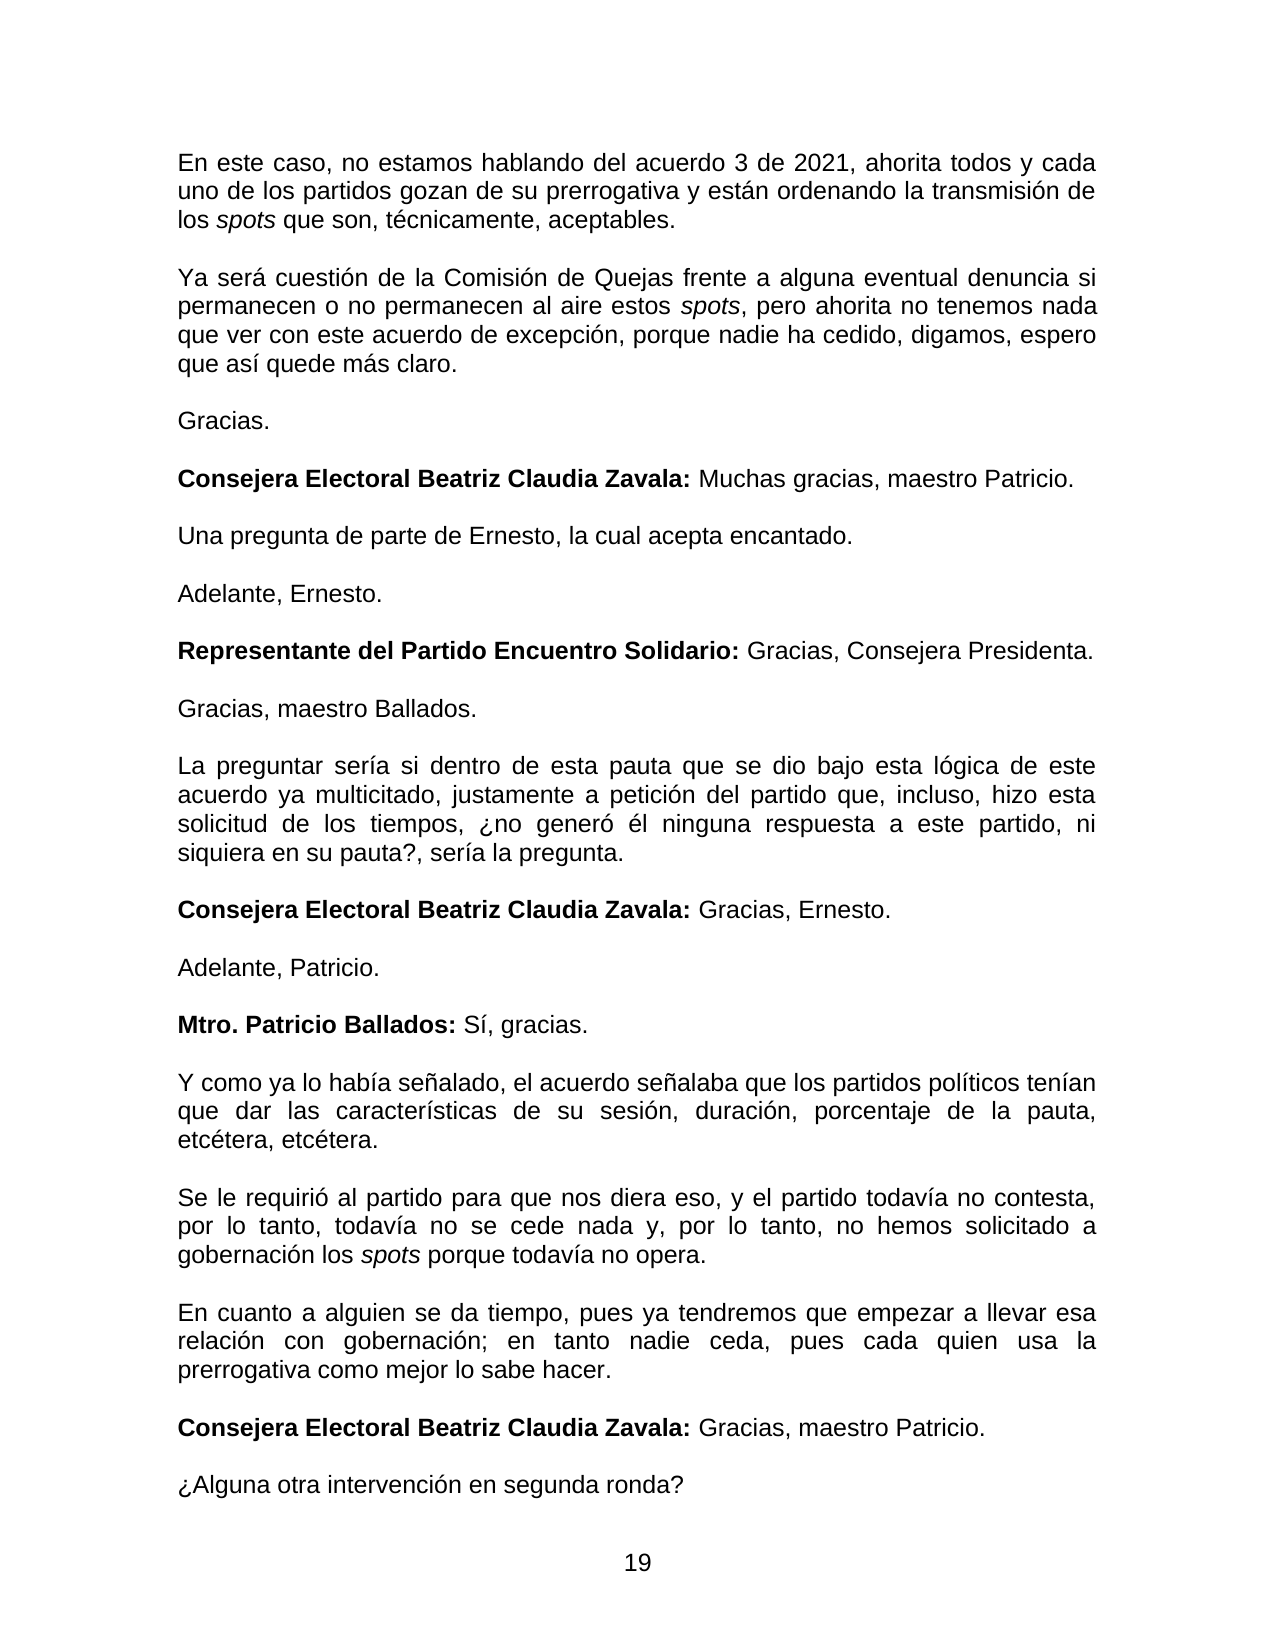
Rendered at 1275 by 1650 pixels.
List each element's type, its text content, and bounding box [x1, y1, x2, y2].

text Consejera Electoral Beatriz Claudia Zavala: Muchas gracias, maestro Patricio. [177, 464, 1098, 493]
text Mtro. Patricio Ballados: Sí, gracias. [177, 1010, 1098, 1039]
text Consejera Electoral Beatriz Claudia Zavala: Gracias, Ernesto. [177, 895, 1098, 924]
text ¿Alguna otra intervención en segunda ronda? [177, 1470, 1098, 1499]
text En este caso, no estamos hablando del acuerdo 3 de 2021, ahorita todos y cada uno de los partidos gozan de su prerrogativa y están ordenando la transmisión de los spots que son, técnicamente, aceptables. [177, 148, 1098, 234]
text Se le requirió al partido para que nos diera eso, y el partido todavía no contesta, por lo tanto, todavía no se cede nada y, por lo tanto, no hemos solicitado a gobernación los spots porque todavía no opera. [177, 1183, 1098, 1269]
text Representante del Partido Encuentro Solidario: Gracias, Consejera Presidenta. [177, 636, 1098, 665]
text La preguntar sería si dentro de esta pauta que se dio bajo esta lógica de este acuerdo ya multicitado, justamente a petición del partido que, incluso, hizo esta solicitud de los tiempos, ¿no generó él ninguna respuesta a este partido, ni siquiera en su pauta?, sería la pregunta. [177, 751, 1098, 866]
text Adelante, Ernesto. [177, 579, 1098, 608]
text En cuanto a alguien se da tiempo, pues ya tendremos que empezar a llevar esa relación con gobernación; en tanto nadie ceda, pues cada quien usa la prerrogativa como mejor lo sabe hacer. [177, 1298, 1098, 1384]
text Ya será cuestión de la Comisión de Quejas frente a alguna eventual denuncia si permanecen o no permanecen al aire estos spots, pero ahorita no tenemos nada que ver con este acuerdo de excepción, porque nadie ha cedido, digamos, espero que así quede más claro. [177, 263, 1098, 378]
text Gracias. [177, 406, 1098, 435]
text Y como ya lo había señalado, el acuerdo señalaba que los partidos políticos tenían que dar las características de su sesión, duración, porcentaje de la pauta, etcétera, etcétera. [177, 1068, 1098, 1154]
text Consejera Electoral Beatriz Claudia Zavala: Gracias, maestro Patricio. [177, 1413, 1098, 1441]
text Una pregunta de parte de Ernesto, la cual acepta encantado. [177, 521, 1098, 550]
text Adelante, Patricio. [177, 953, 1098, 981]
text Gracias, maestro Ballados. [177, 694, 1098, 723]
